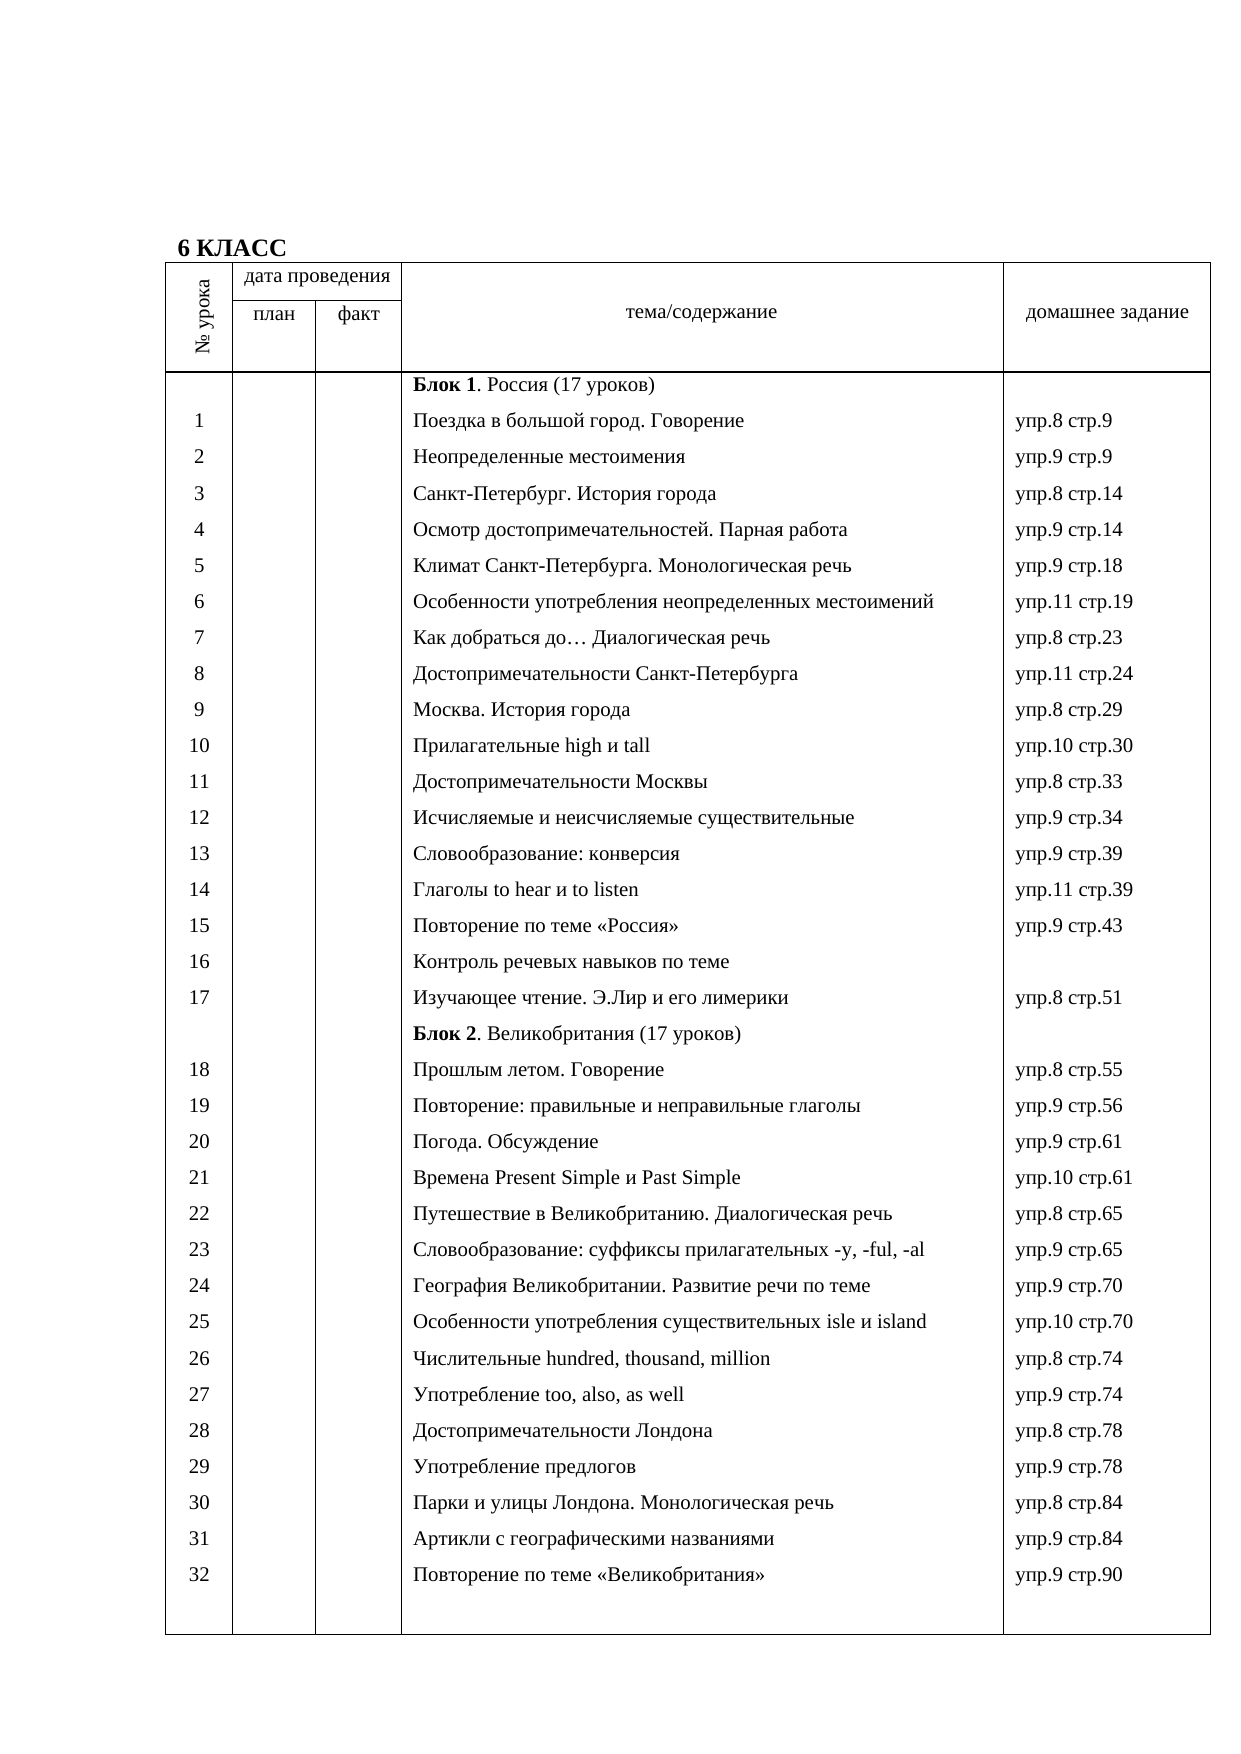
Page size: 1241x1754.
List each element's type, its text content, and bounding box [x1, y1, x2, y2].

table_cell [1004, 373, 1210, 1634]
table_cell [316, 373, 401, 1634]
text 6 КЛАСС [177, 233, 1152, 262]
table_header тема/содержание [402, 263, 1003, 371]
table_cell [233, 373, 315, 1634]
table_header домашнее задание [1004, 263, 1210, 371]
table_cell план [233, 301, 315, 371]
table_header № урока [166, 263, 232, 371]
table_header дата проведения [233, 263, 401, 300]
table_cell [166, 373, 232, 1634]
table_cell факт [316, 301, 401, 371]
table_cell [402, 373, 1003, 1634]
